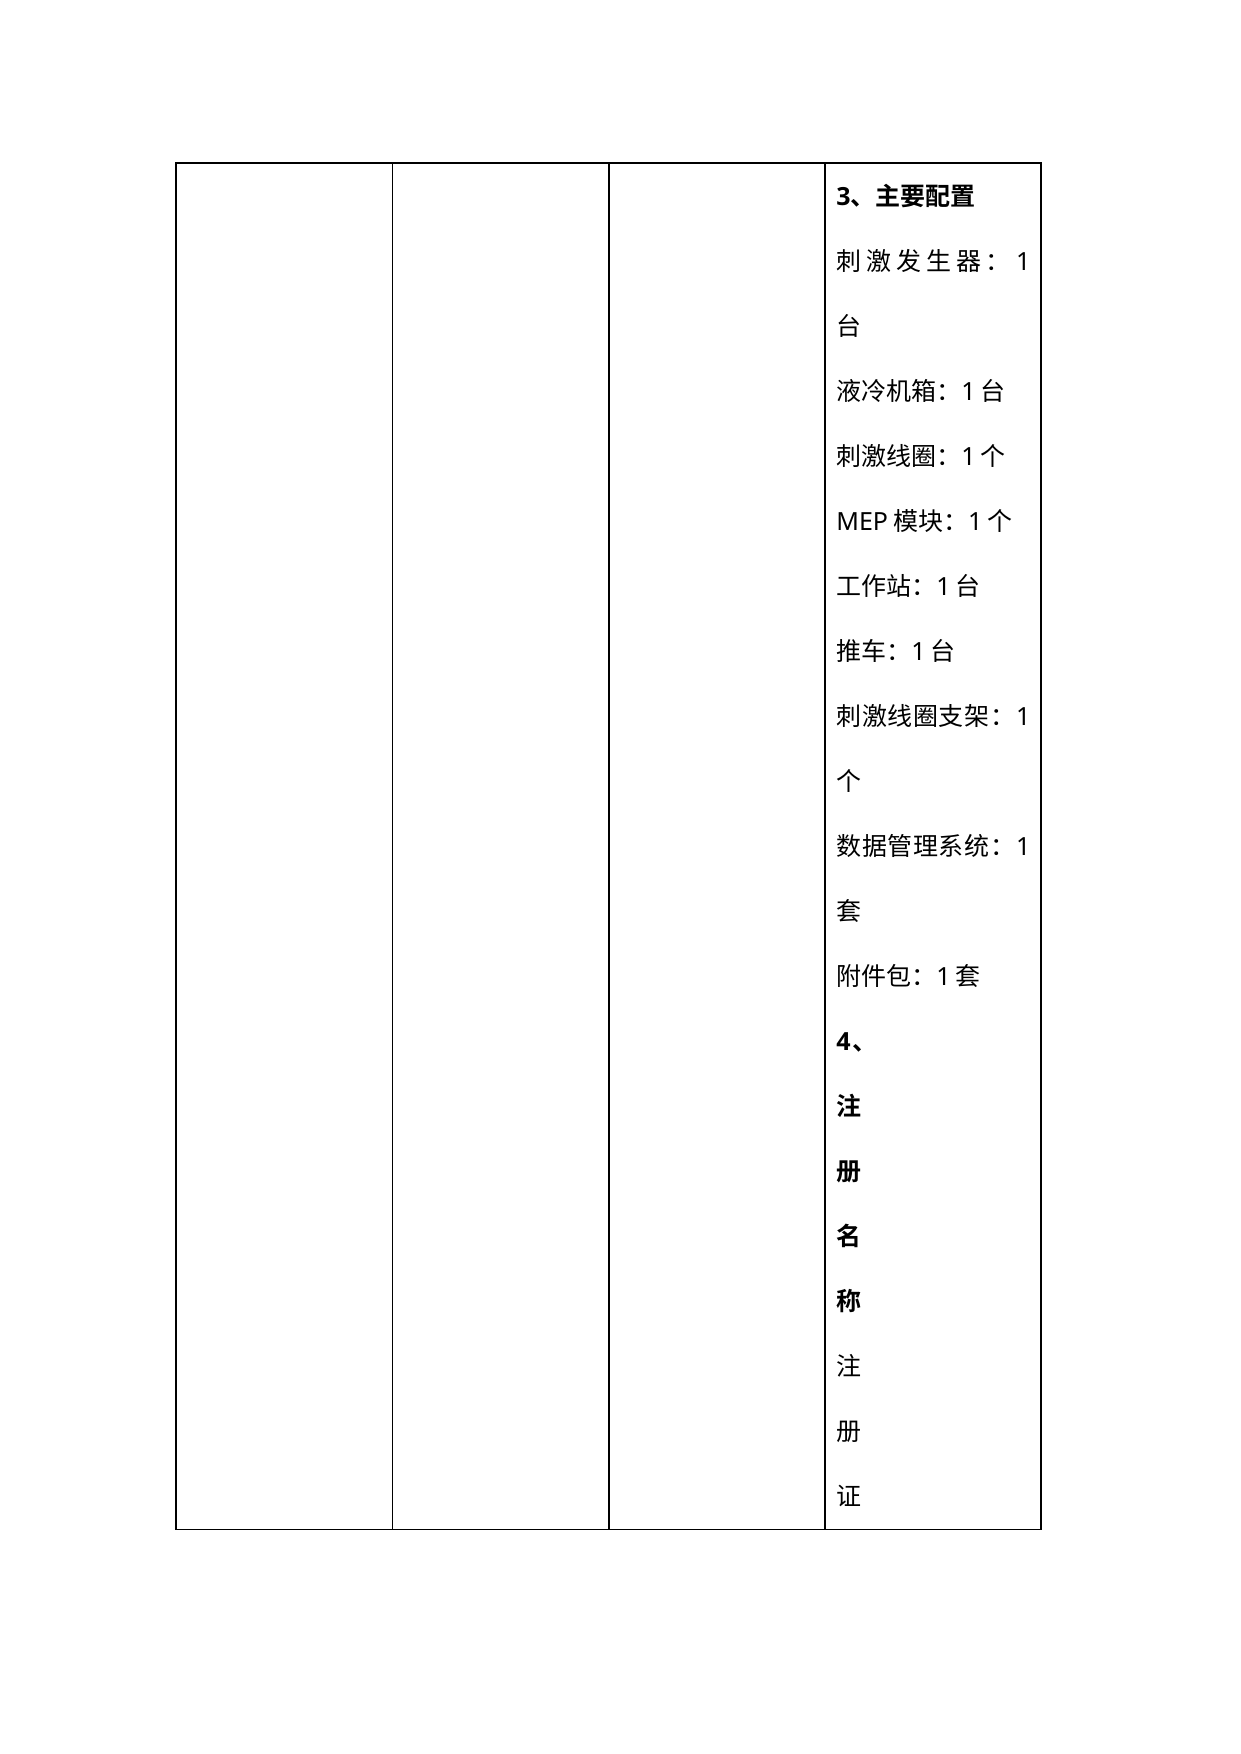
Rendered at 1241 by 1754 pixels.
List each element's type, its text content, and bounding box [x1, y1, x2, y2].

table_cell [610, 164, 824, 1528]
table_cell [177, 164, 392, 1528]
table_cell 1 [393, 164, 608, 1528]
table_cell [826, 164, 1040, 1528]
